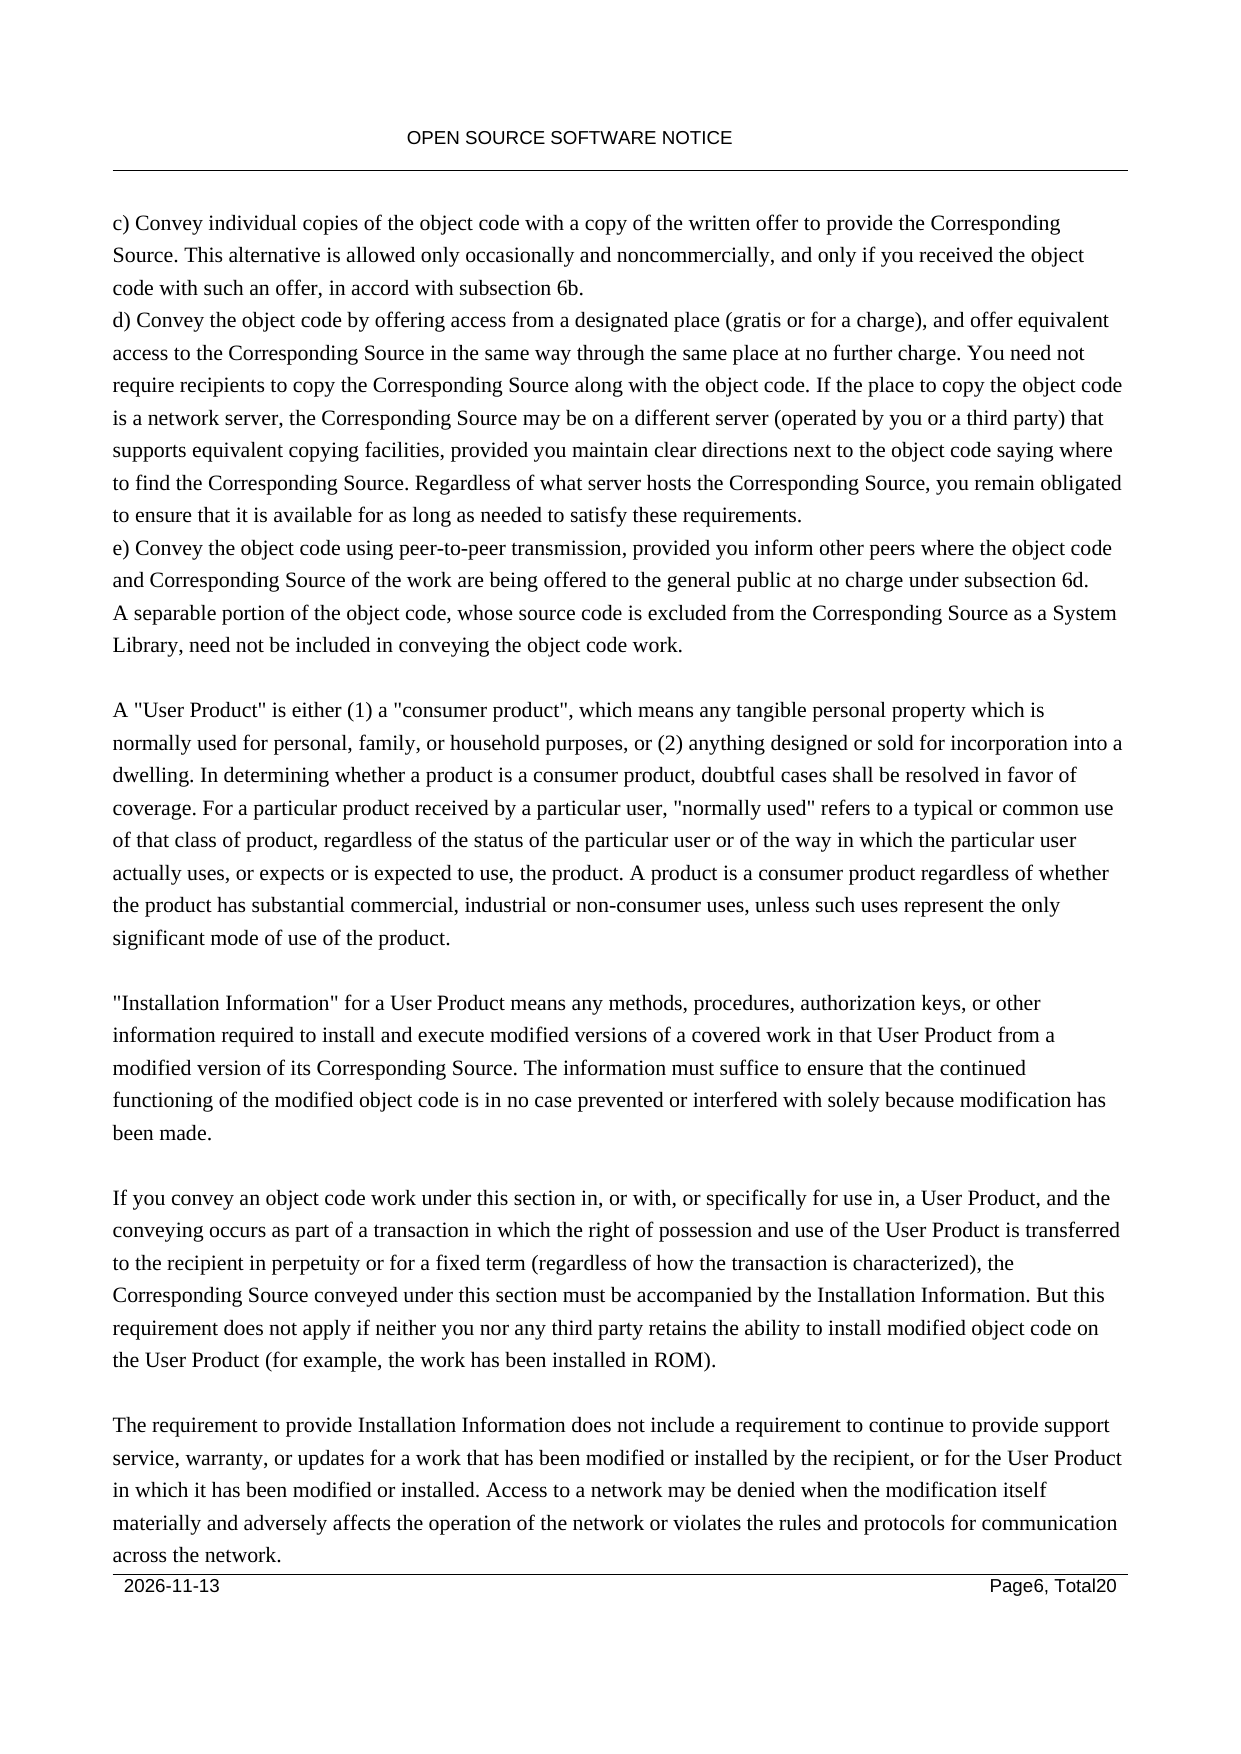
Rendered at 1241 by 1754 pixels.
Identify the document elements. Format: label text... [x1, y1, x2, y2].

text "Installation Information" for a User Product means any methods, procedures, authorization keys, or other information required to install and execute modified versions of a covered work in that User Product from a modified version of its Corresponding Source. The information must suffice to ensure that the continued functioning of the modified object code is in no case prevented or interfered with solely because modification has been made. [112, 986, 1128, 1149]
text d) Convey the object code by offering access from a designated place (gratis or for a charge), and offer equivalent access to the Corresponding Source in the same way through the same place at no further charge. You need not require recipients to copy the Corresponding Source along with the object code. If the place to copy the object code is a network server, the Corresponding Source may be on a different server (operated by you or a third party) that supports equivalent copying facilities, provided you maintain clear directions next to the object code saying where to find the Corresponding Source. Regardless of what server hosts the Corresponding Source, you remain obligated to ensure that it is available for as long as needed to satisfy these requirements. [112, 304, 1128, 531]
text If you convey an object code work under this section in, or with, or specifically for use in, a User Product, and the conveying occurs as part of a transaction in which the right of possession and use of the User Product is transferred to the recipient in perpetuity or for a fixed term (regardless of how the transaction is characterized), the Corresponding Source conveyed under this section must be accompanied by the Installation Information. But this requirement does not apply if neither you nor any third party retains the ability to install modified object code on the User Product (for example, the work has been installed in ROM). [112, 1181, 1128, 1376]
text A "User Product" is either (1) a "consumer product", which means any tangible personal property which is normally used for personal, family, or household purposes, or (2) anything designed or sold for incorporation into a dwelling. In determining whether a product is a consumer product, doubtful cases shall be resolved in favor of coverage. For a particular product received by a particular user, "normally used" refers to a typical or common use of that class of product, regardless of the status of the particular user or of the way in which the particular user actually uses, or expects or is expected to use, the product. A product is a consumer product regardless of whether the product has substantial commercial, industrial or non-consumer uses, unless such uses represent the only significant mode of use of the product. [112, 694, 1128, 954]
text e) Convey the object code using peer-to-peer transmission, provided you inform other peers where the object code and Corresponding Source of the work are being offered to the general public at no charge under subsection 6d. [112, 531, 1128, 596]
text A separable portion of the object code, whose source code is excluded from the Corresponding Source as a System Library, need not be included in conveying the object code work. [112, 596, 1128, 661]
text c) Convey individual copies of the object code with a copy of the written offer to provide the Corresponding Source. This alternative is allowed only occasionally and noncommercially, and only if you received the object code with such an offer, in accord with subsection 6b. [112, 206, 1128, 304]
text The requirement to provide Installation Information does not include a requirement to continue to provide support service, warranty, or updates for a work that has been modified or installed by the recipient, or for the User Product in which it has been modified or installed. Access to a network may be denied when the modification itself materially and adversely affects the operation of the network or violates the rules and protocols for communication across the network. [112, 1409, 1128, 1571]
